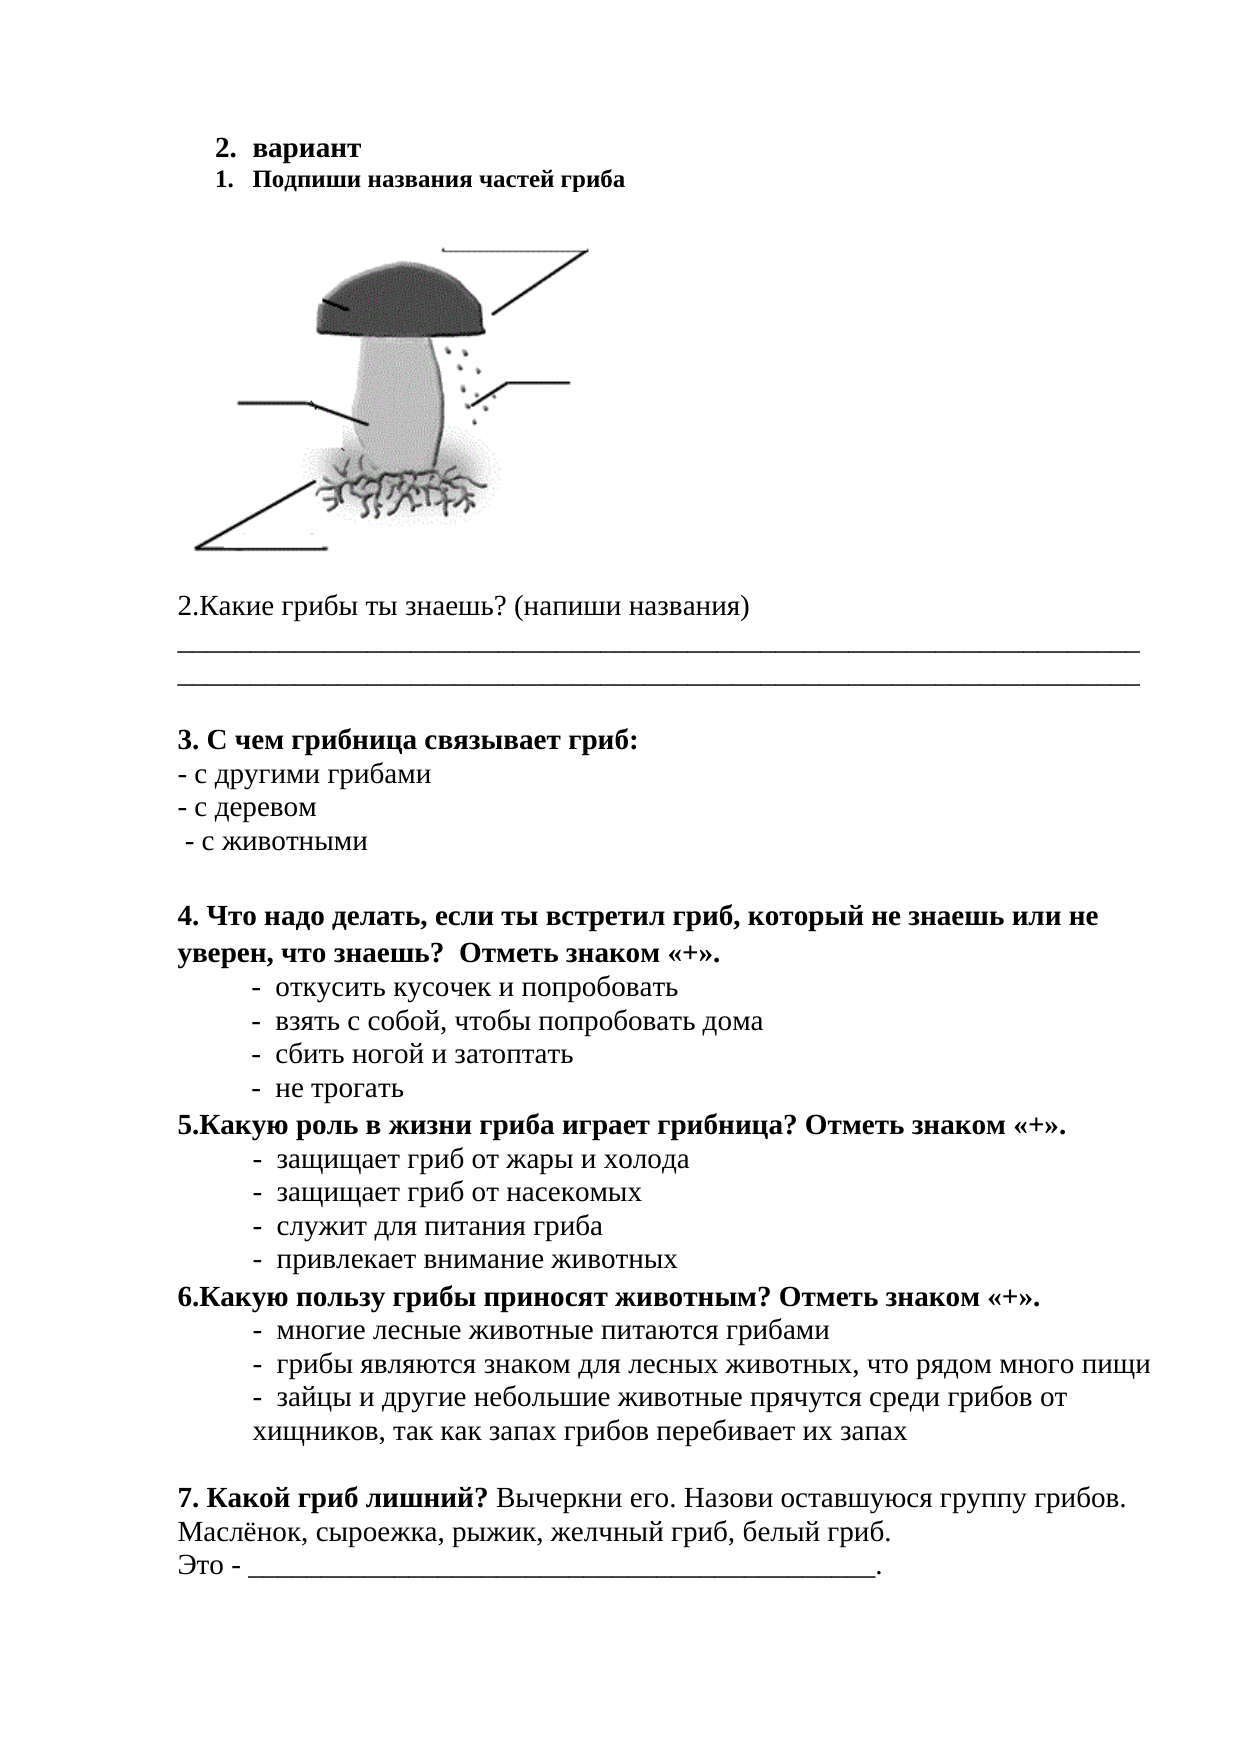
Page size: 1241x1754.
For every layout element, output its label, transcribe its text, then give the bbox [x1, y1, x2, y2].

text - взять с собой, чтобы попробовать дома [177, 1003, 1152, 1036]
text - сбить ногой и затоптать [177, 1036, 1152, 1070]
text - с другими грибами [177, 756, 1152, 789]
text - с животными [177, 823, 1152, 857]
text __________________________________________________________________ [177, 655, 1152, 689]
text - защищает гриб от насекомых [252, 1174, 1152, 1208]
text - откусить кусочек и попробовать [177, 969, 1152, 1003]
text 5.Какую роль в жизни гриба играет грибница? Отметь знаком «+». [177, 1103, 1152, 1141]
text Маслёнок, сыроежка, рыжик, желчный гриб, белый гриб. [177, 1514, 1152, 1547]
text - многие лесные животные питаются грибами [252, 1312, 1152, 1346]
text - защищает гриб от жары и холода [252, 1141, 1152, 1174]
text - с деревом [177, 789, 1152, 823]
picture [177, 192, 618, 560]
text 3. С чем грибница связывает гриб: [177, 722, 1152, 756]
list вариант [215, 126, 1152, 164]
text 4. Что надо делать, если ты встретил гриб, который не знаешь или не уверен, что знаешь? Отметь знаком «+». [177, 894, 1152, 969]
text - зайцы и другие небольшие животные прячутся среди грибов от хищников, так как запах грибов перебивает их запах [252, 1379, 1152, 1447]
text 2.Какие грибы ты знаешь? (напиши названия) __________________________________________________________________ [177, 588, 1152, 655]
text - привлекает внимание животных [252, 1241, 1152, 1275]
text Это - ___________________________________________. [177, 1547, 1152, 1581]
list Подпиши названия частей гриба [215, 164, 1152, 192]
text 6.Какую пользу грибы приносят животным? Отметь знаком «+». [177, 1275, 1152, 1312]
text - грибы являются знаком для лесных животных, что рядом много пищи [252, 1346, 1152, 1379]
text - служит для питания гриба [252, 1208, 1152, 1241]
text 7. Какой гриб лишний? Вычеркни его. Назови оставшуюся группу грибов. [177, 1480, 1152, 1514]
text - не трогать [177, 1070, 1152, 1103]
